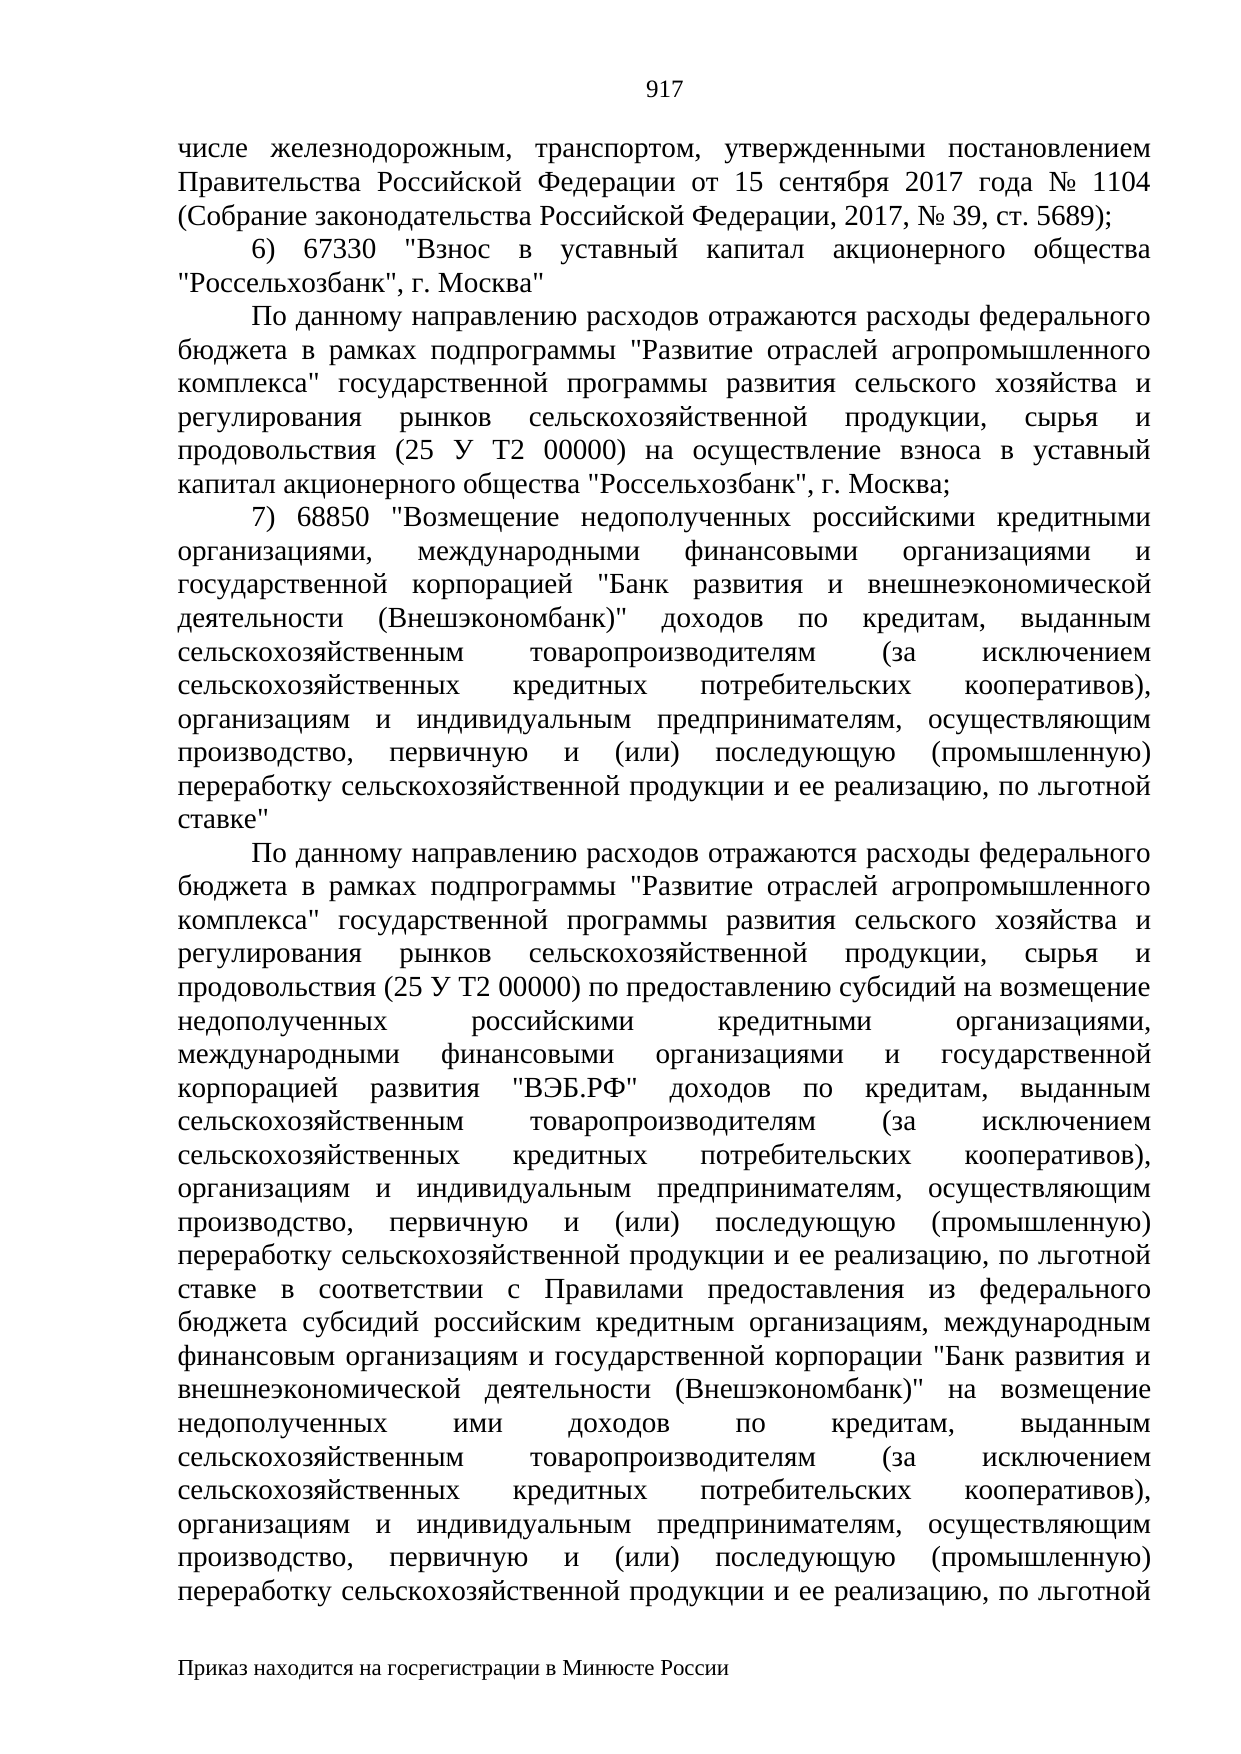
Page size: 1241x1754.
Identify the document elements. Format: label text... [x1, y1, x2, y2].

text По данному направлению расходов отражаются расходы федерального бюджета в рамках подпрограммы "Развитие отраслей агропромышленного комплекса" государственной программы развития сельского хозяйства и регулирования рынков сельскохозяйственной продукции, сырья и продовольствия (25 У T2 00000) на осуществление взноса в уставный капитал акционерного общества "Россельхозбанк", г. Москва; [177, 298, 1152, 499]
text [177, 131, 1152, 231]
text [177, 835, 1152, 1606]
text 7) 68850 "Возмещение недополученных российскими кредитными организациями, международными финансовыми организациями и государственной корпорацией "Банк развития и внешнеэкономической деятельности (Внешэкономбанк)" доходов по кредитам, выданным сельскохозяйственным товаропроизводителям (за исключением сельскохозяйственных кредитных потребительских кооперативов), организациям и индивидуальным предпринимателям, осуществляющим производство, первичную и (или) последующую (промышленную) переработку сельскохозяйственной продукции и ее реализацию, по льготной ставке" [177, 499, 1152, 835]
text 6) 67330 "Взнос в уставный капитал акционерного общества "Россельхозбанк", г. Москва" [177, 231, 1152, 298]
